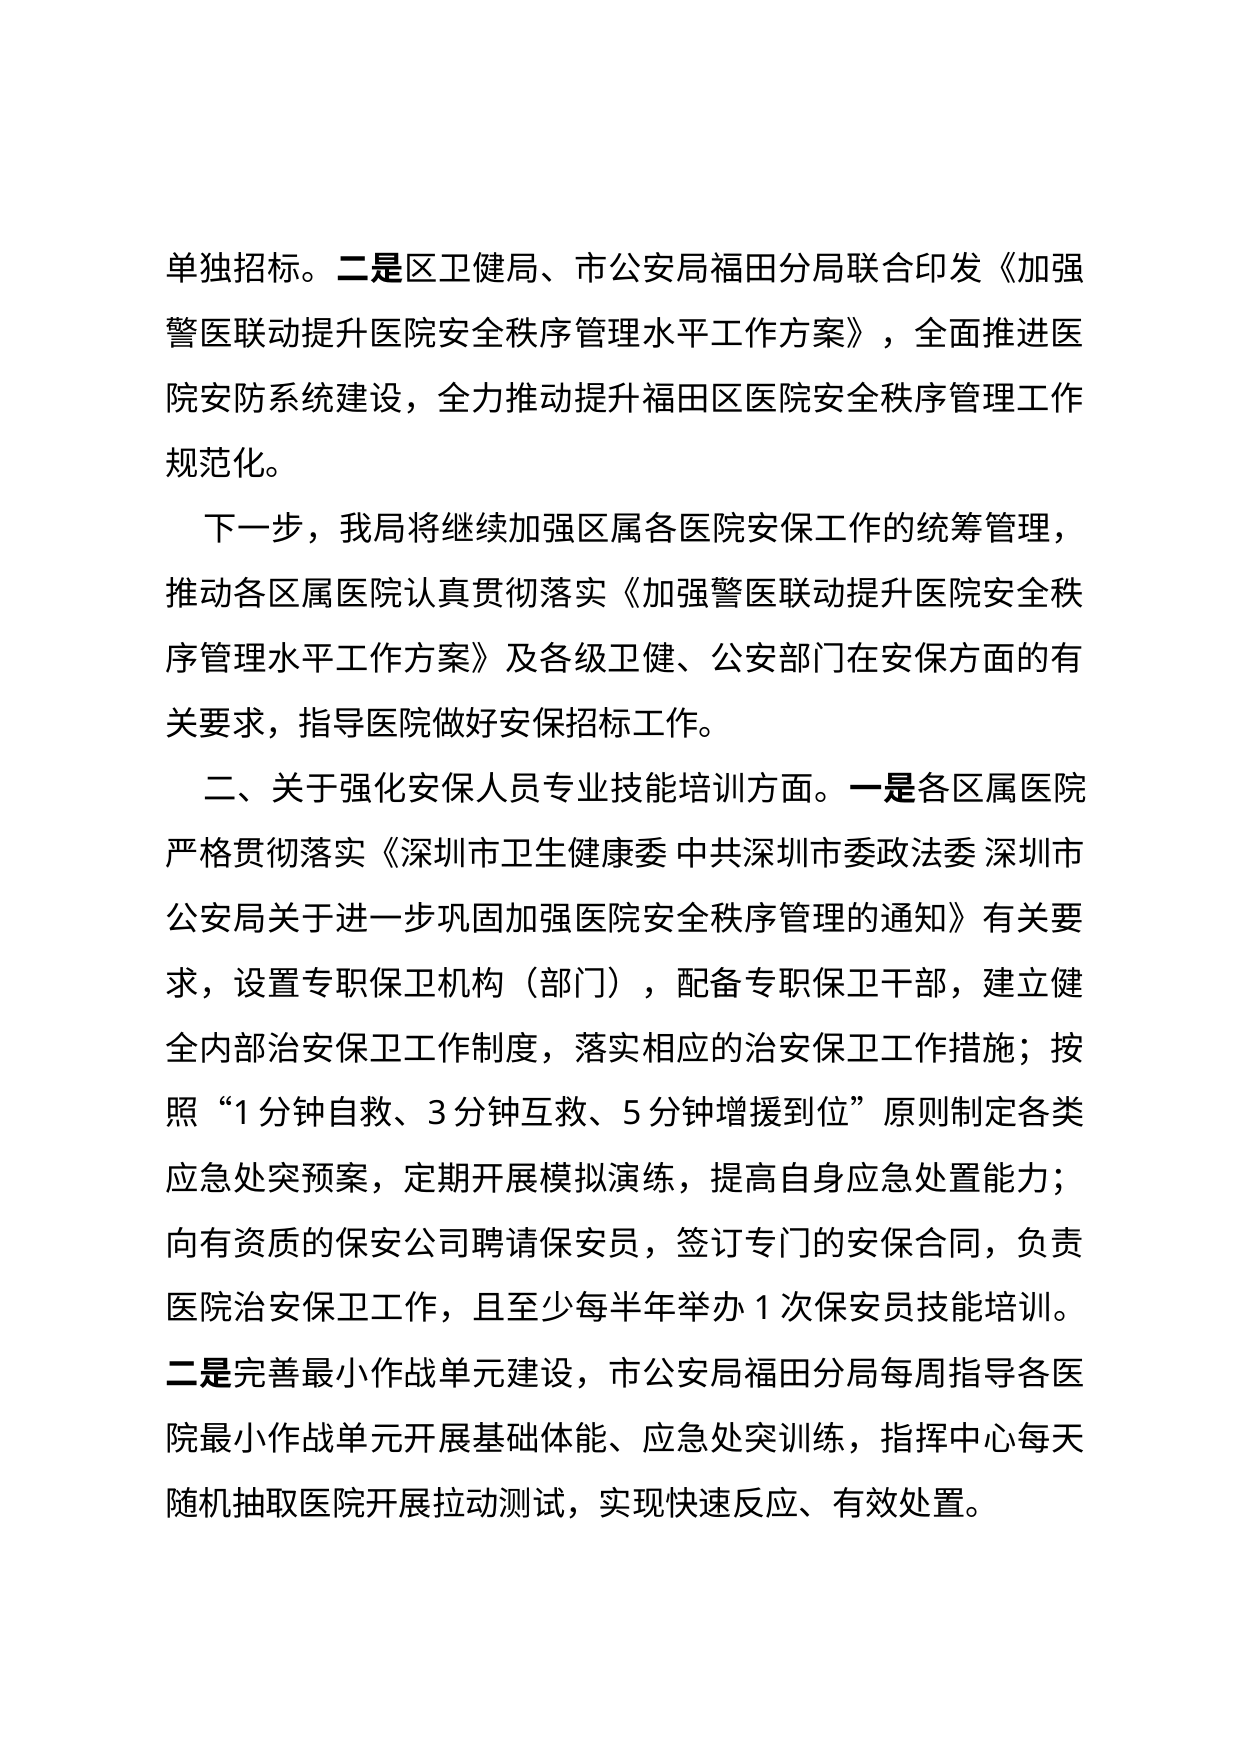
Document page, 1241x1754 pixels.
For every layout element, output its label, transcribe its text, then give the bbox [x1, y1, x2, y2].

text 下一步，我局将继续加强区属各医院安保工作的统筹管理，推动各区属医院认真贯彻落实《加强警医联动提升医院安全秩序管理水平工作方案》及各级卫健、公安部门在安保方面的有关要求，指导医院做好安保招标工作。 [165, 493, 1087, 753]
text 二、关于强化安保人员专业技能培训方面。一是各区属医院严格贯彻落实《深圳市卫生健康委 中共深圳市委政法委 深圳市公安局关于进一步巩固加强医院安全秩序管理的通知》有关要求，设置专职保卫机构（部门），配备专职保卫干部，建立健全内部治安保卫工作制度，落实相应的治安保卫工作措施；按照“1分钟自救、3分钟互救、5分钟增援到位”原则制定各类应急处突预案，定期开展模拟演练，提高自身应急处置能力；向有资质的保安公司聘请保安员，签订专门的安保合同，负责医院治安保卫工作，且至少每半年举办1次保安员技能培训。二是完善最小作战单元建设，市公安局福田分局每周指导各医院最小作战单元开展基础体能、应急处突训练，指挥中心每天随机抽取医院开展拉动测试，实现快速反应、有效处置。 [165, 753, 1087, 1533]
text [165, 233, 1087, 493]
